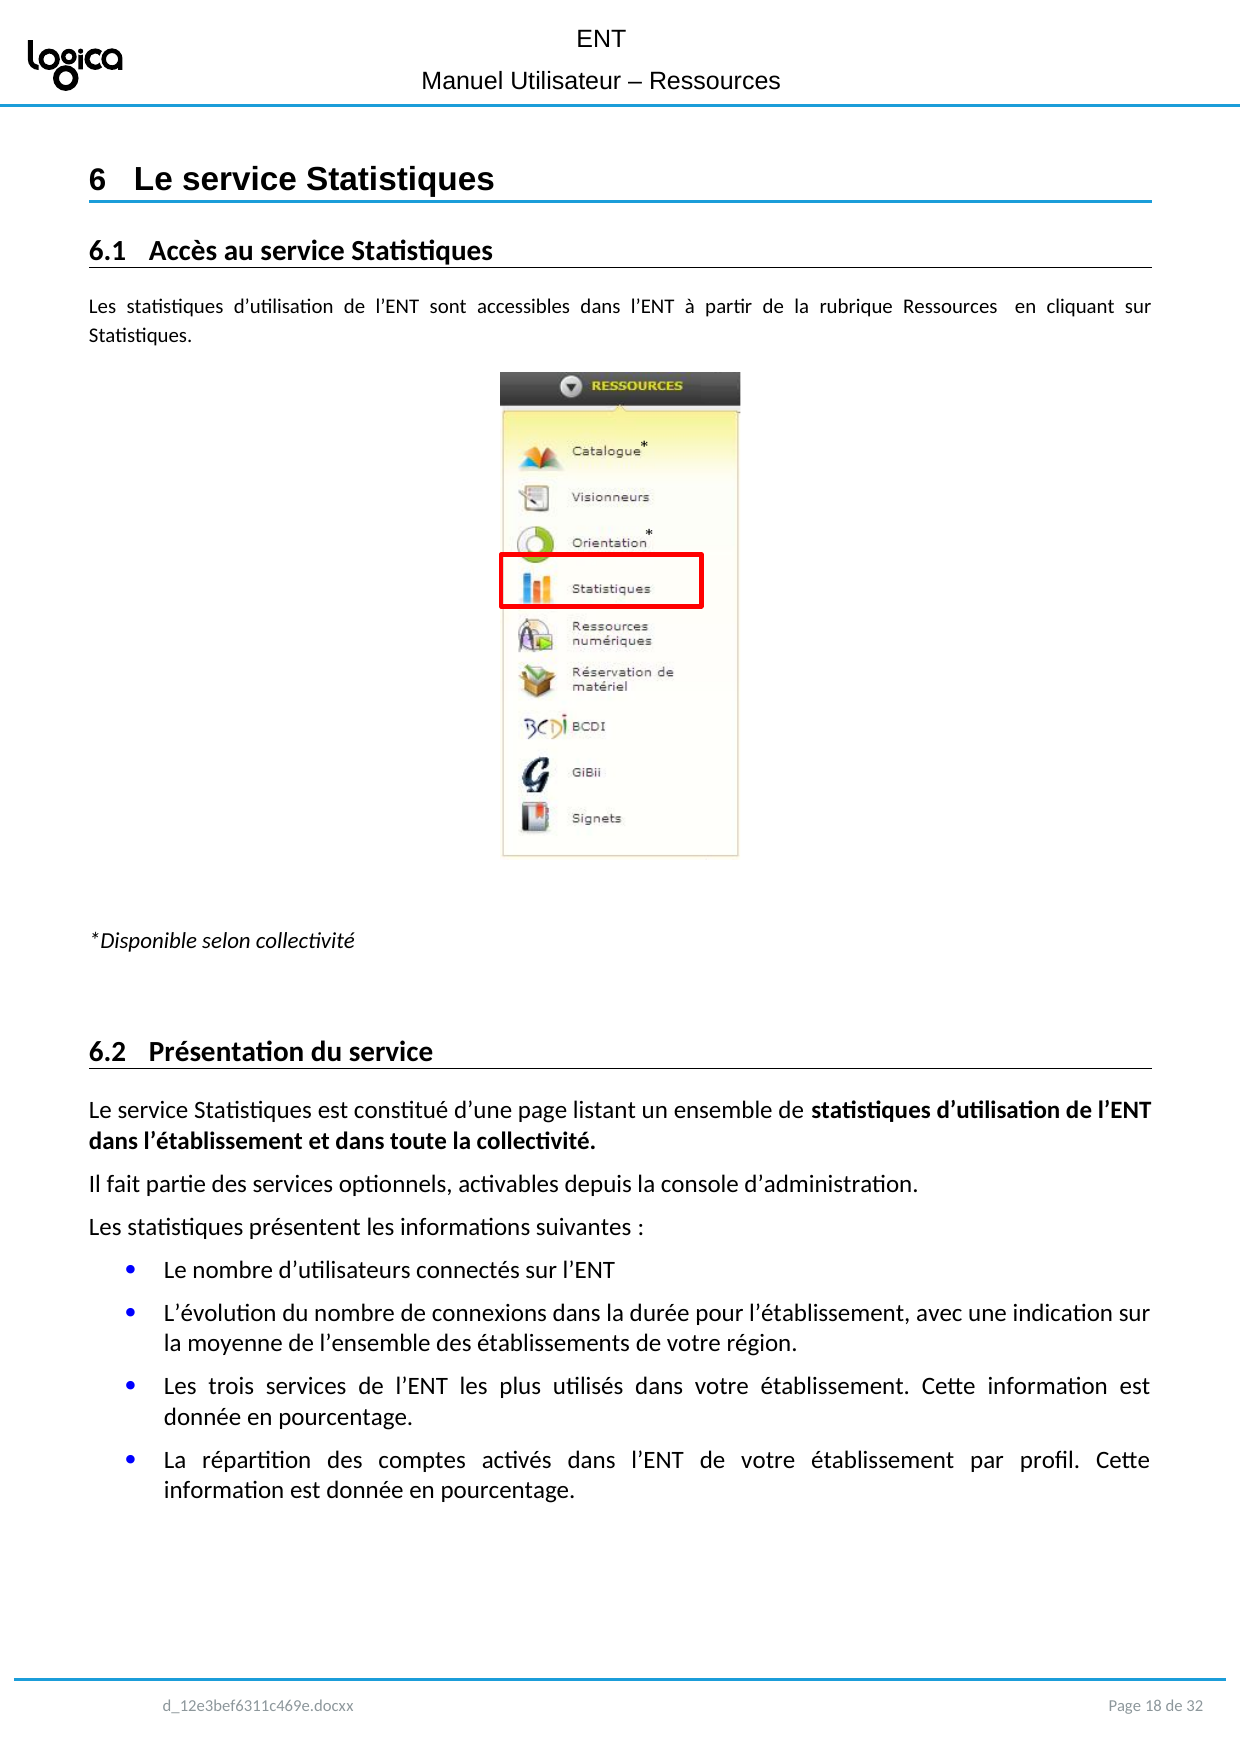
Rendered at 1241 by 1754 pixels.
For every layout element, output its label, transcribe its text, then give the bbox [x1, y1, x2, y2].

subtitle Le service Statistiques [89, 160, 1152, 200]
text *Disponible selon collectivité [89, 926, 1152, 954]
picture [503, 557, 699, 604]
text Les trois services de l’ENT les plus utilisés dans votre établissement. Cette information est donnée en pourcentage. [126, 1371, 1152, 1432]
text Le nombre d’utilisateurs connectés sur l’ENT [126, 1254, 1152, 1284]
text L’évolution du nombre de connexions dans la durée pour l’établissement, avec une indication sur la moyenne de l’ensemble des établissements de votre région. [126, 1297, 1152, 1358]
subtitle Accès au service Statistiques [89, 240, 1152, 267]
text Les statistiques d’utilisation de l’ENT sont accessibles dans l’ENT à partir de la rubrique Ressources en cliquant sur Statistiques. [89, 293, 1152, 348]
picture [500, 372, 741, 860]
text Le service Statistiques est constitué d’une page listant un ensemble de statistiques d’utilisation de l’ENT dans l’établissement et dans toute la collectivité. [89, 1094, 1152, 1155]
text La répartition des comptes activés dans l’ENT de votre établissement par profil. Cette information est donnée en pourcentage. [126, 1444, 1152, 1505]
subtitle Présentation du service [89, 1041, 1152, 1068]
text Il fait partie des services optionnels, activables depuis la console d’administration. [89, 1168, 1152, 1198]
text Les statistiques présentent les informations suivantes : [89, 1211, 1152, 1241]
